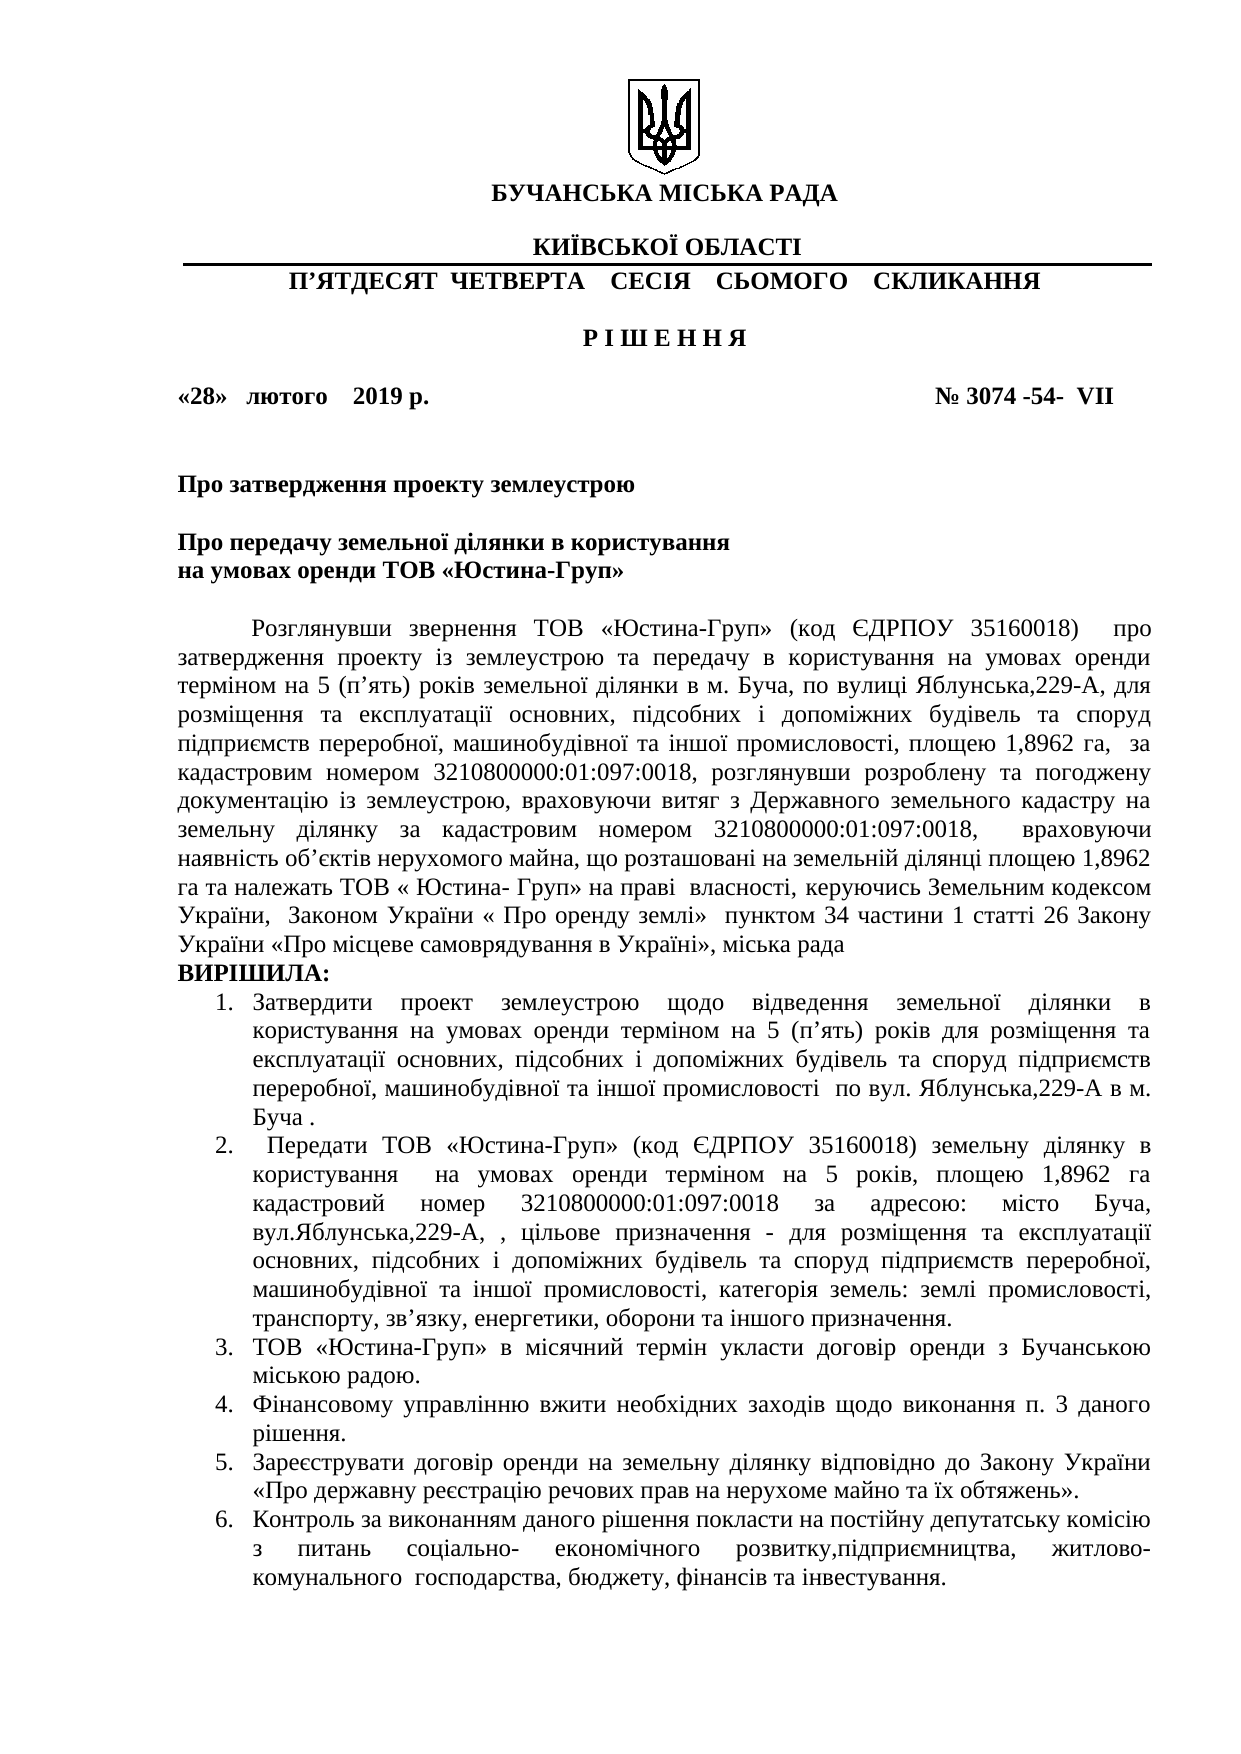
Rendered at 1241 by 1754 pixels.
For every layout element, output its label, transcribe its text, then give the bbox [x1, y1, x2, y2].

text П’ЯТДЕСЯТ ЧЕТВЕРТА СЕСІЯ СЬОМОГО СКЛИКАННЯ [177, 266, 1152, 295]
subtitle «28» лютого 2019 р. № 3074 -54- VІІ [177, 381, 1152, 410]
list Передати ТОВ «Юстина-Груп» (код ЄДРПОУ 35160018) земельну ділянку в користування на умовах оренди терміном на 5 років, площею 1,8962 га кадастровий номер 3210800000:01:097:0018 за адресою: місто Буча, вул.Яблунська,229-А, , цільове призначення - для розміщення та експлуатації основних, підсобних і допоміжних будівель та споруд підприємств переробної, машинобудівної та іншої промисловості, категорія земель: землі промисловості, транспорту, зв’язку, енергетики, оборони та іншого призначення. [215, 1130, 1152, 1332]
text ВИРІШИЛА: [177, 958, 1152, 987]
list Зареєструвати договір оренди на земельну ділянку відповідно до Закону України «Про державну реєстрацію речових прав на нерухоме майно та їх обтяжень». [215, 1447, 1152, 1504]
list Затвердити проект землеустрою щодо відведення земельної ділянки в користування на умовах оренди терміном на 5 (п’ять) років для розміщення та експлуатації основних, підсобних і допоміжних будівель та споруд підприємств переробної, машинобудівної та іншої промисловості по вул. Яблунська,229-А в м. Буча . [215, 987, 1152, 1130]
list ТОВ «Юстина-Груп» в місячний термін укласти договір оренди з Бучанською міською радою. [215, 1332, 1152, 1389]
text Розглянувши звернення ТОВ «Юстина-Груп» (код ЄДРПОУ 35160018) про затвердження проекту із землеустрою та передачу в користування на умовах оренди терміном на 5 (п’ять) років земельної ділянки в м. Буча, по вулиці Яблунська,229-А, для розміщення та експлуатації основних, підсобних і допоміжних будівель та споруд підприємств переробної, машинобудівної та іншої промисловості, площею 1,8962 га, за кадастровим номером 3210800000:01:097:0018, розглянувши розроблену та погоджену документацію із землеустрою, враховуючи витяг з Державного земельного кадастру на земельну ділянку за кадастровим номером 3210800000:01:097:0018, враховуючи наявність об’єктів нерухомого майна, що розташовані на земельній ділянці площею 1,8962 га та належать ТОВ « Юстина- Груп» на праві власності, керуючись Земельним кодексом України, Законом України « Про оренду землі» пунктом 34 частини 1 статті 26 Закону України «Про місцеве самоврядування в Україні», міська рада [177, 613, 1152, 958]
list Фінансовому управлінню вжити необхідних заходів щодо виконання п. 3 даного рішення. [215, 1389, 1152, 1447]
text Про затвердження проекту землеустрою [177, 469, 1152, 498]
text Про передачу земельної ділянки в користування [177, 527, 1152, 555]
subtitle Р І Ш Е Н Н Я [177, 323, 1152, 352]
text БУЧАНСЬКА МІСЬКА РАДА [177, 178, 1152, 207]
list Контроль за виконанням даного рішення покласти на постійну депутатську комісію з питань соціально- економічного розвитку,підприємництва, житлово-комунального господарства, бюджету, фінансів та інвестування. [215, 1504, 1152, 1590]
subtitle КИЇВСЬКОЇ ОБЛАСТІ [183, 232, 1152, 263]
text на умовах оренди ТОВ «Юстина-Груп» [177, 555, 1152, 584]
